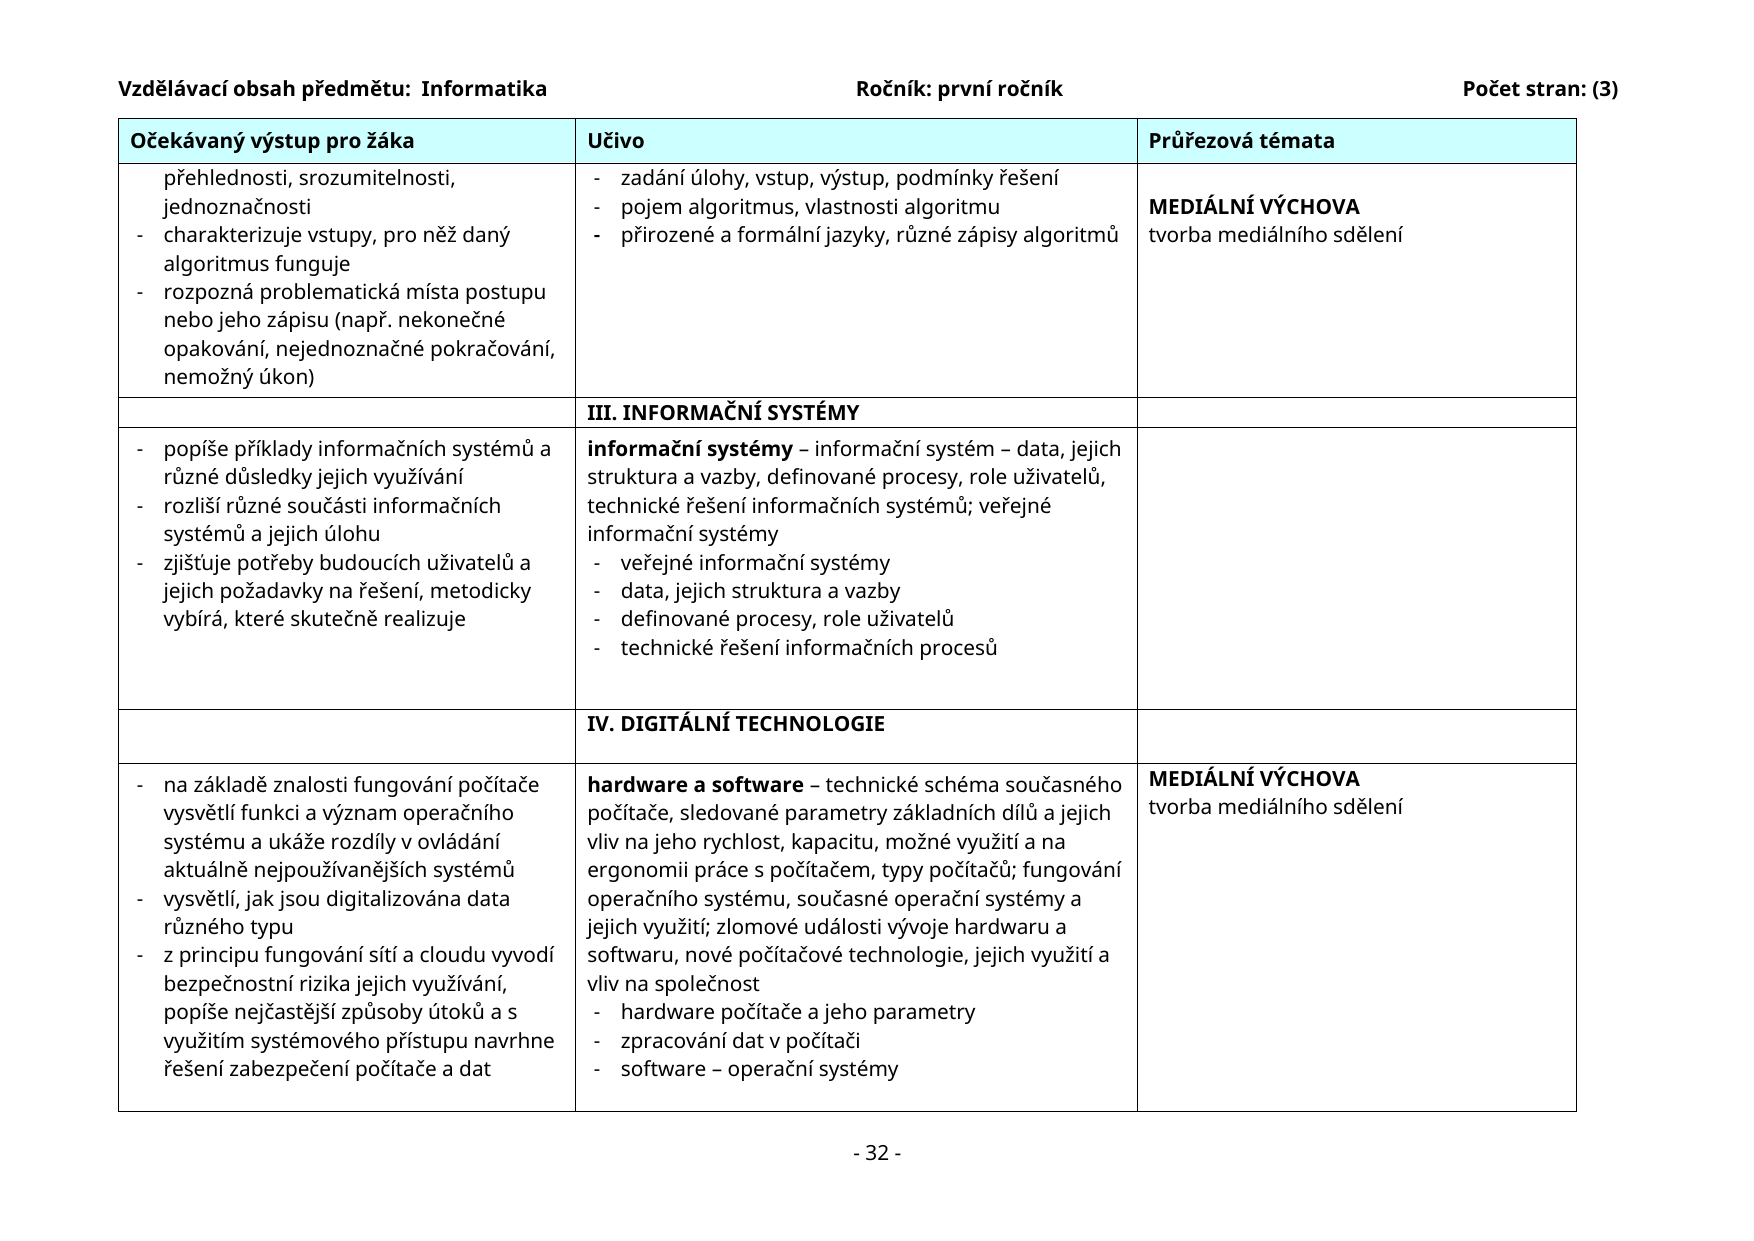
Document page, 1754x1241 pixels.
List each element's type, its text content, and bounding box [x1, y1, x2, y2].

table_cell [1138, 398, 1576, 427]
table_cell IV. DIGITÁLNÍ TECHNOLOGIE [576, 710, 1137, 763]
table_cell popíše příklady informačních systémů a různé důsledky jejich využívání rozliší různé součásti informačních systémů a jejich úlohu zjišťuje potřeby budoucích uživatelů a jejich požadavky na řešení, metodicky vybírá, které skutečně realizuje [119, 428, 575, 708]
table_cell [1138, 428, 1576, 708]
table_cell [1138, 764, 1576, 1111]
table_cell III. INFORMAČNÍ SYSTÉMY [576, 398, 1137, 427]
table_cell [119, 710, 575, 763]
table_cell [1138, 710, 1576, 763]
table_cell informační systémy – informační systém – data, jejich struktura a vazby, definované procesy, role uživatelů, technické řešení informačních systémů; veřejné informační systémy veřejné informační systémy data, jejich struktura a vazby definované procesy, role uživatelů technické řešení informačních procesů [576, 428, 1137, 708]
table_cell [119, 398, 575, 427]
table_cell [576, 764, 1137, 1111]
table_header Učivo [576, 119, 1137, 162]
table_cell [1138, 164, 1576, 397]
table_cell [119, 164, 575, 397]
table_header Očekávaný výstup pro žáka [119, 119, 575, 162]
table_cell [119, 764, 575, 1111]
table_header Průřezová témata [1138, 119, 1576, 162]
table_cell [576, 164, 1137, 397]
